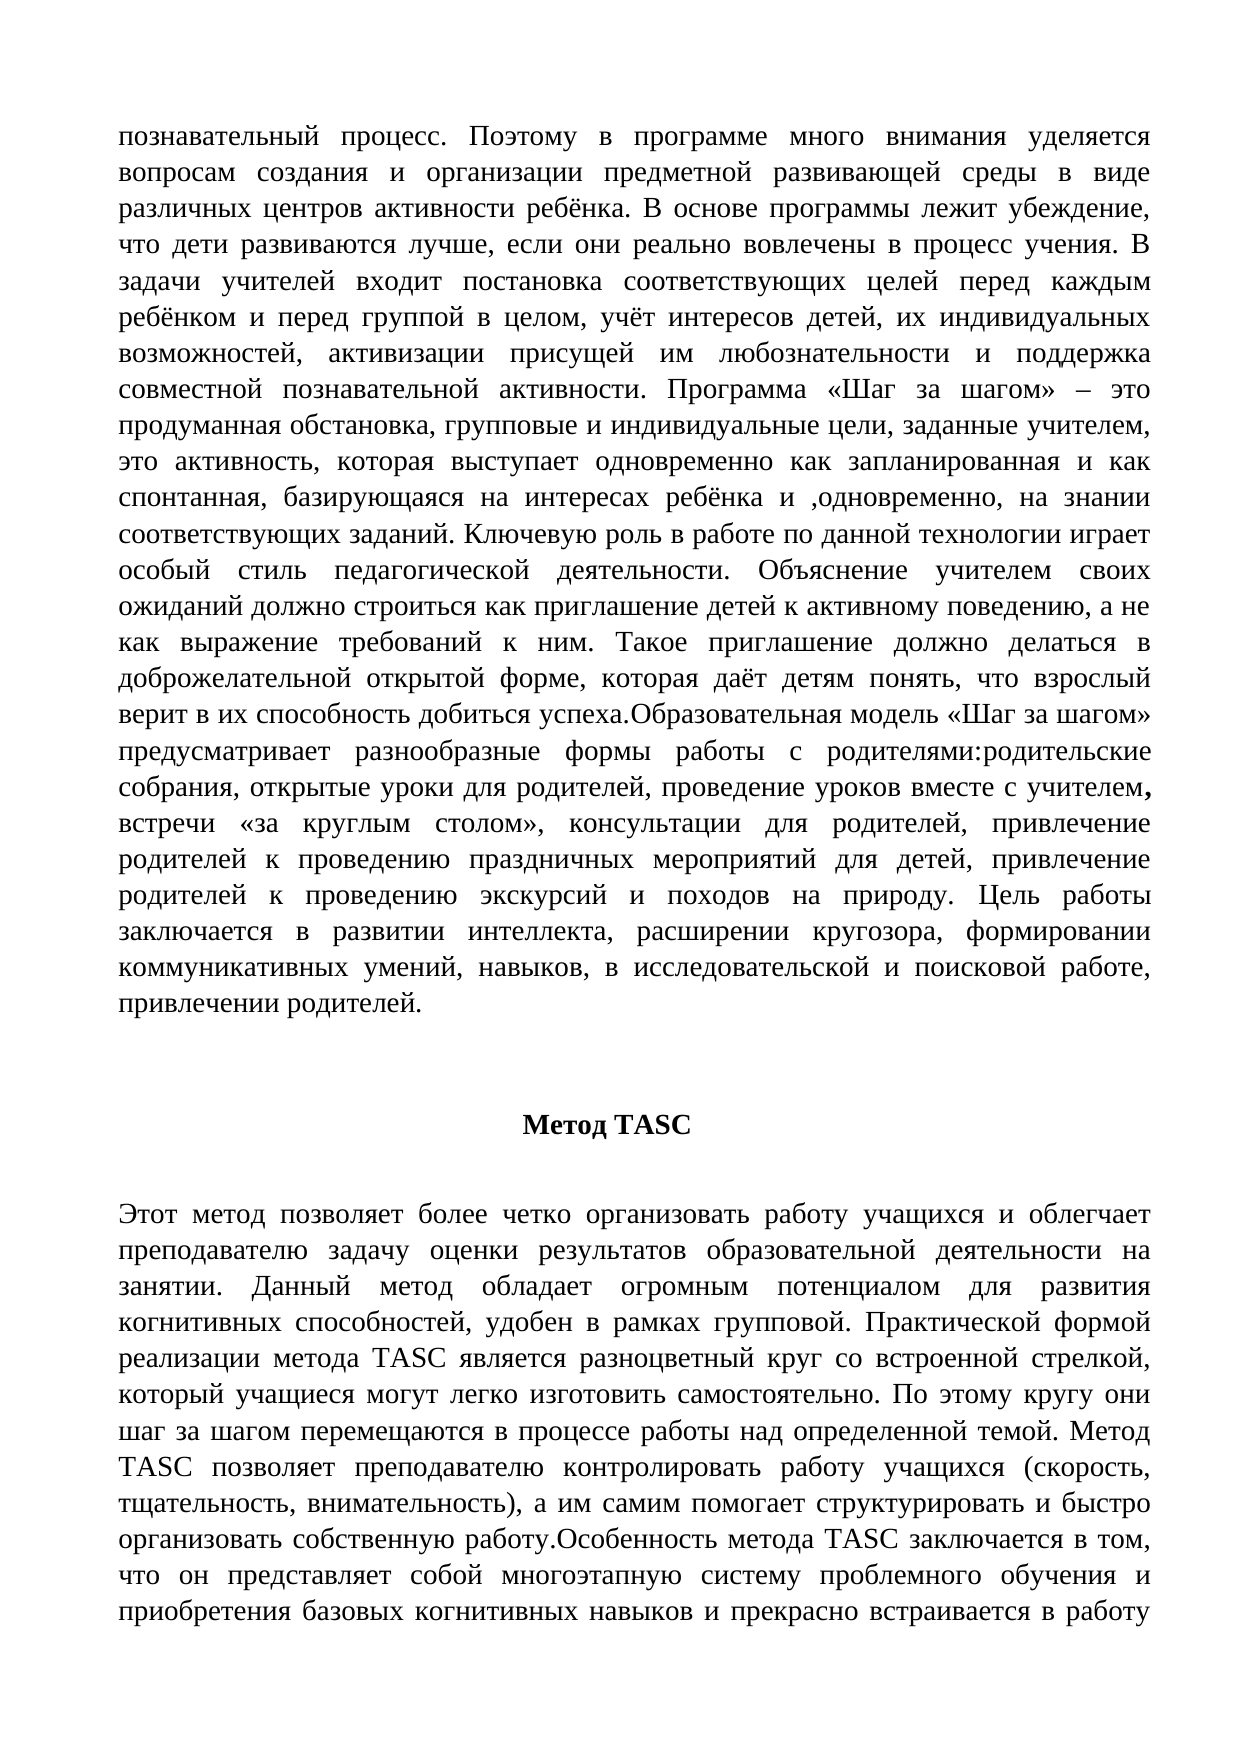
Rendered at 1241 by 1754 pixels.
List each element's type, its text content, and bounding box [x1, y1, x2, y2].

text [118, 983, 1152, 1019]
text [118, 118, 1152, 733]
text Метод TASC [118, 1107, 1152, 1140]
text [118, 1159, 1152, 1627]
